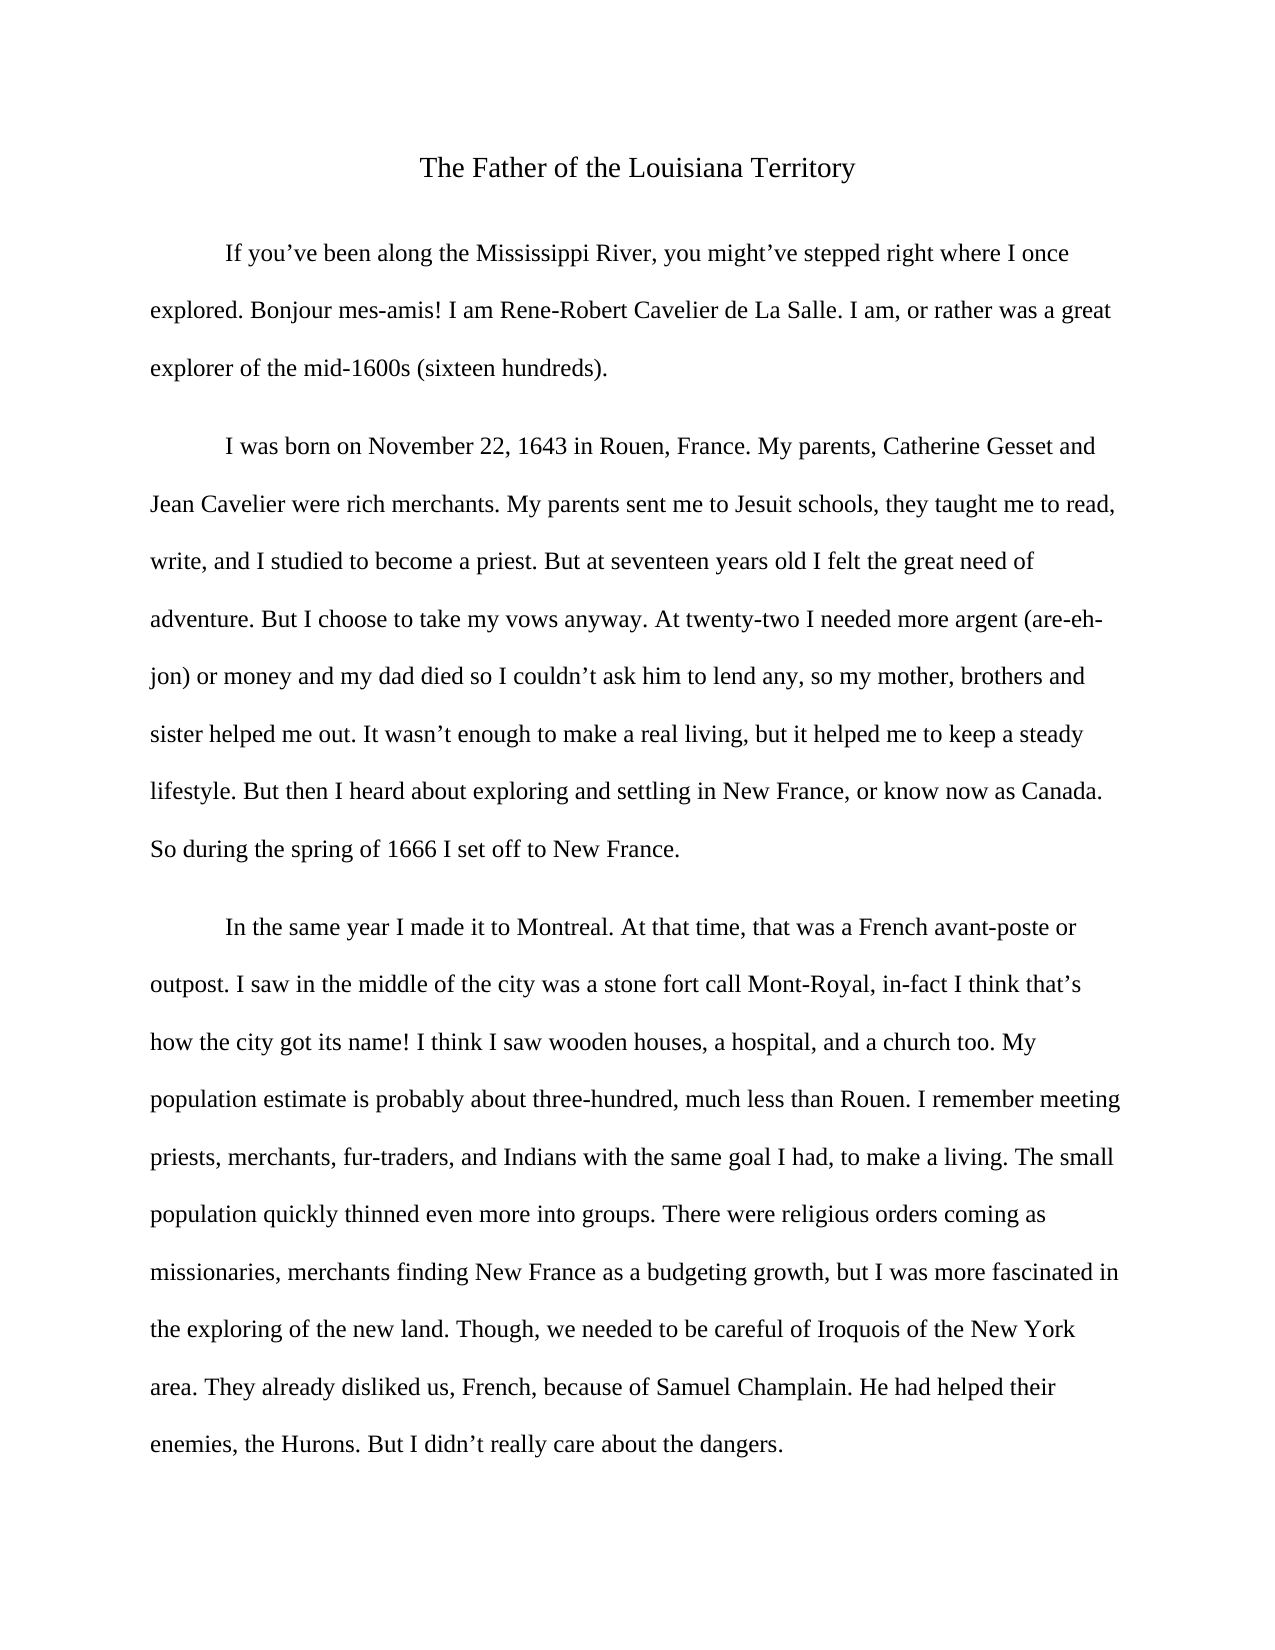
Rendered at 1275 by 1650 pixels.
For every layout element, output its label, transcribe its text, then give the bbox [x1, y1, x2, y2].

text The Father of the Louisiana Territory [150, 150, 1125, 183]
text If you’ve been along the Mississippi River, you might’ve stepped right where I once explored. Bonjour mes-amis! I am Rene-Robert Cavelier de La Salle. I am, or rather was a great explorer of the mid-1600s (sixteen hundreds). [150, 238, 1125, 382]
text I was born on November 22, 1643 in Rouen, France. My parents, Catherine Gesset and Jean Cavelier were rich merchants. My parents sent me to Jesuit schools, they taught me to read, write, and I studied to become a priest. But at seventeen years old I felt the great need of adventure. But I choose to take my vows anyway. At twenty-two I needed more argent (are-eh-jon) or money and my dad died so I couldn’t ask him to lend any, so my mother, brothers and sister helped me out. It wasn’t enough to make a real living, but it helped me to keep a steady lifestyle. But then I heard about exploring and settling in New France, or know now as Canada. So during the spring of 1666 I set off to New France. [150, 431, 1125, 862]
text In the same year I made it to Montreal. At that time, that was a French avant-poste or outpost. I saw in the middle of the city was a stone fort call Mont-Royal, in-fact I think that’s how the city got its name! I think I saw wooden houses, a hospital, and a church too. My population estimate is probably about three-hundred, much less than Rouen. I remember meeting priests, merchants, fur-traders, and Indians with the same goal I had, to make a living. The small population quickly thinned even more into groups. There were religious orders coming as missionaries, merchants finding New France as a budgeting growth, but I was more fascinated in the exploring of the new land. Though, we needed to be careful of Iroquois of the New York area. They already disliked us, French, because of Samuel Champlain. He had helped their enemies, the Hurons. But I didn’t really care about the dangers. [150, 912, 1125, 1458]
